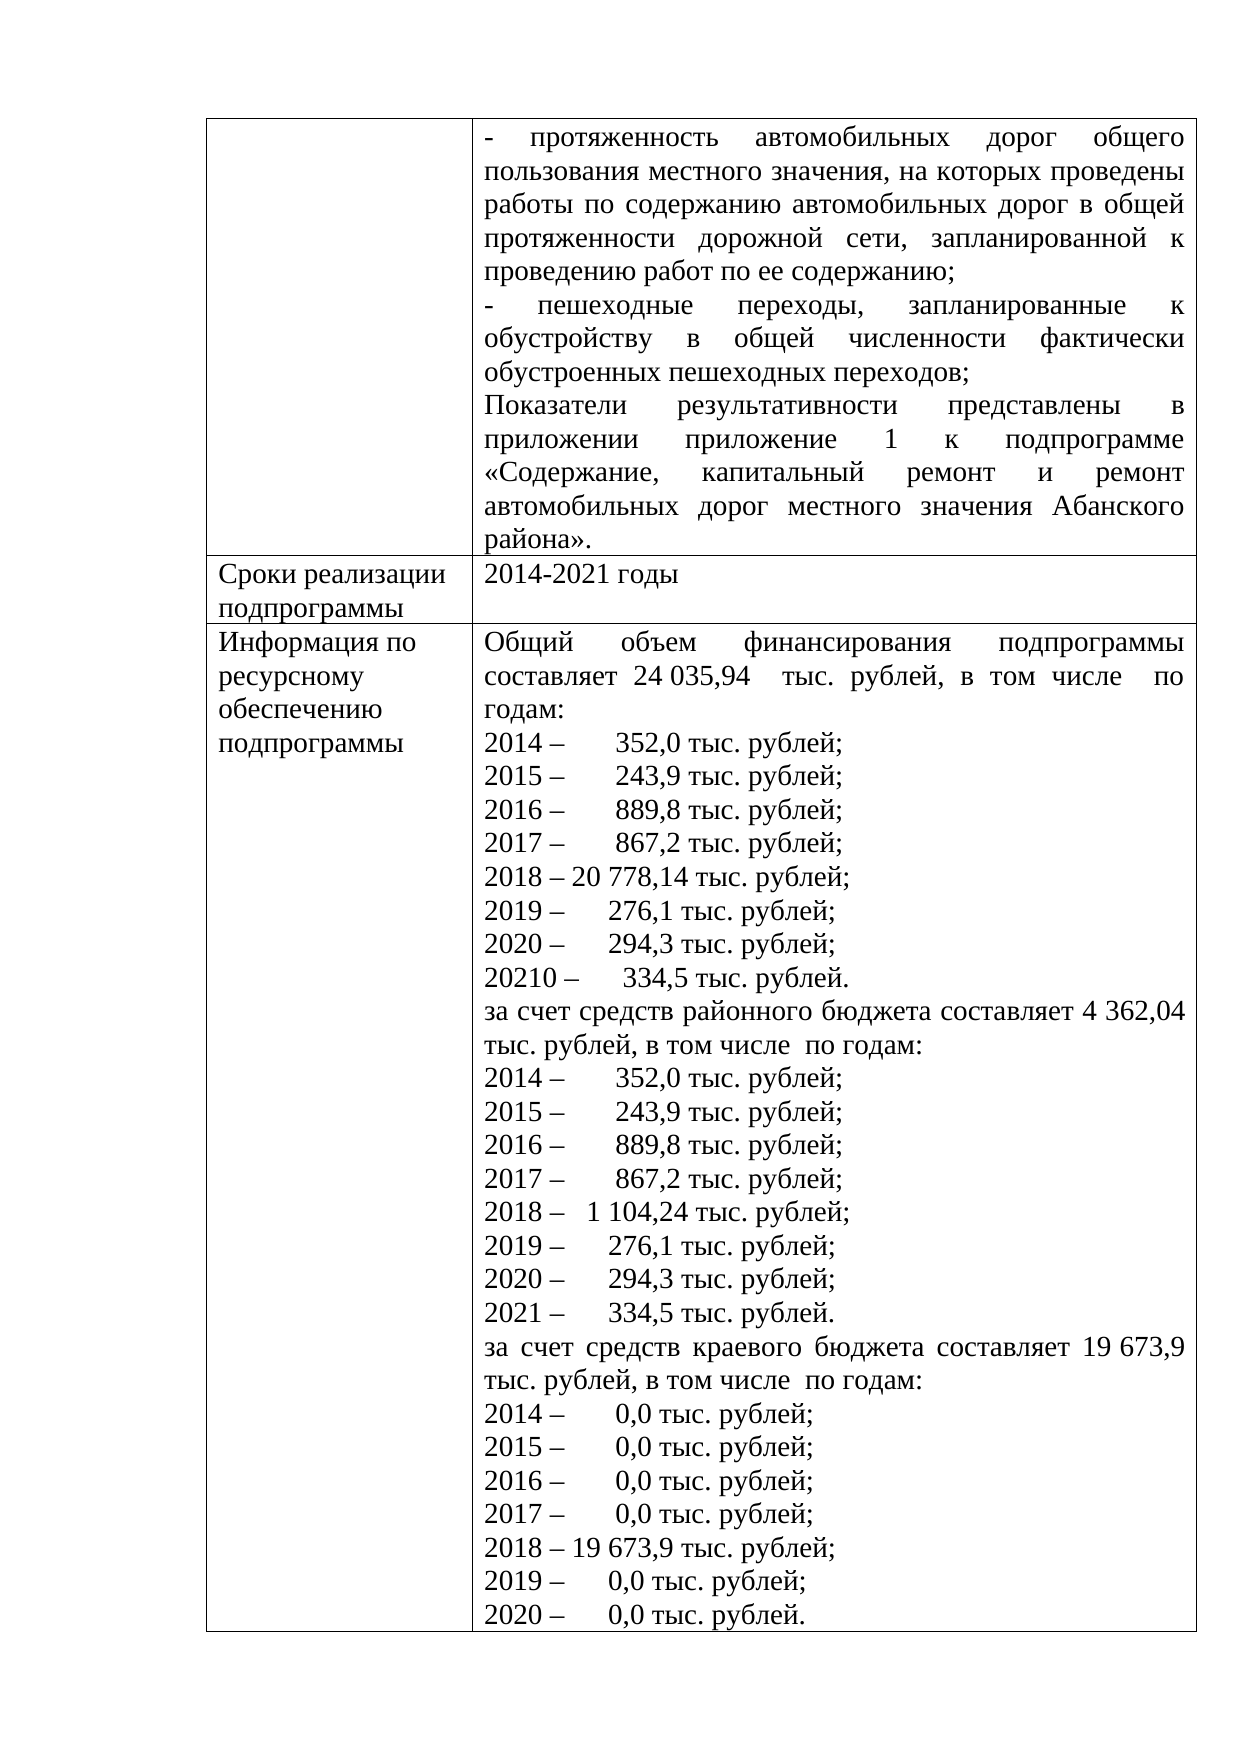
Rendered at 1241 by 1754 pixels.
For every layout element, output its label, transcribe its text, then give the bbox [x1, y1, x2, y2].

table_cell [207, 119, 472, 555]
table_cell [473, 624, 1196, 1631]
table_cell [207, 624, 472, 1631]
table_cell 2014-2021 годы [473, 556, 1196, 623]
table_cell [473, 119, 1196, 555]
table_cell Сроки реализации подпрограммы [207, 556, 472, 623]
